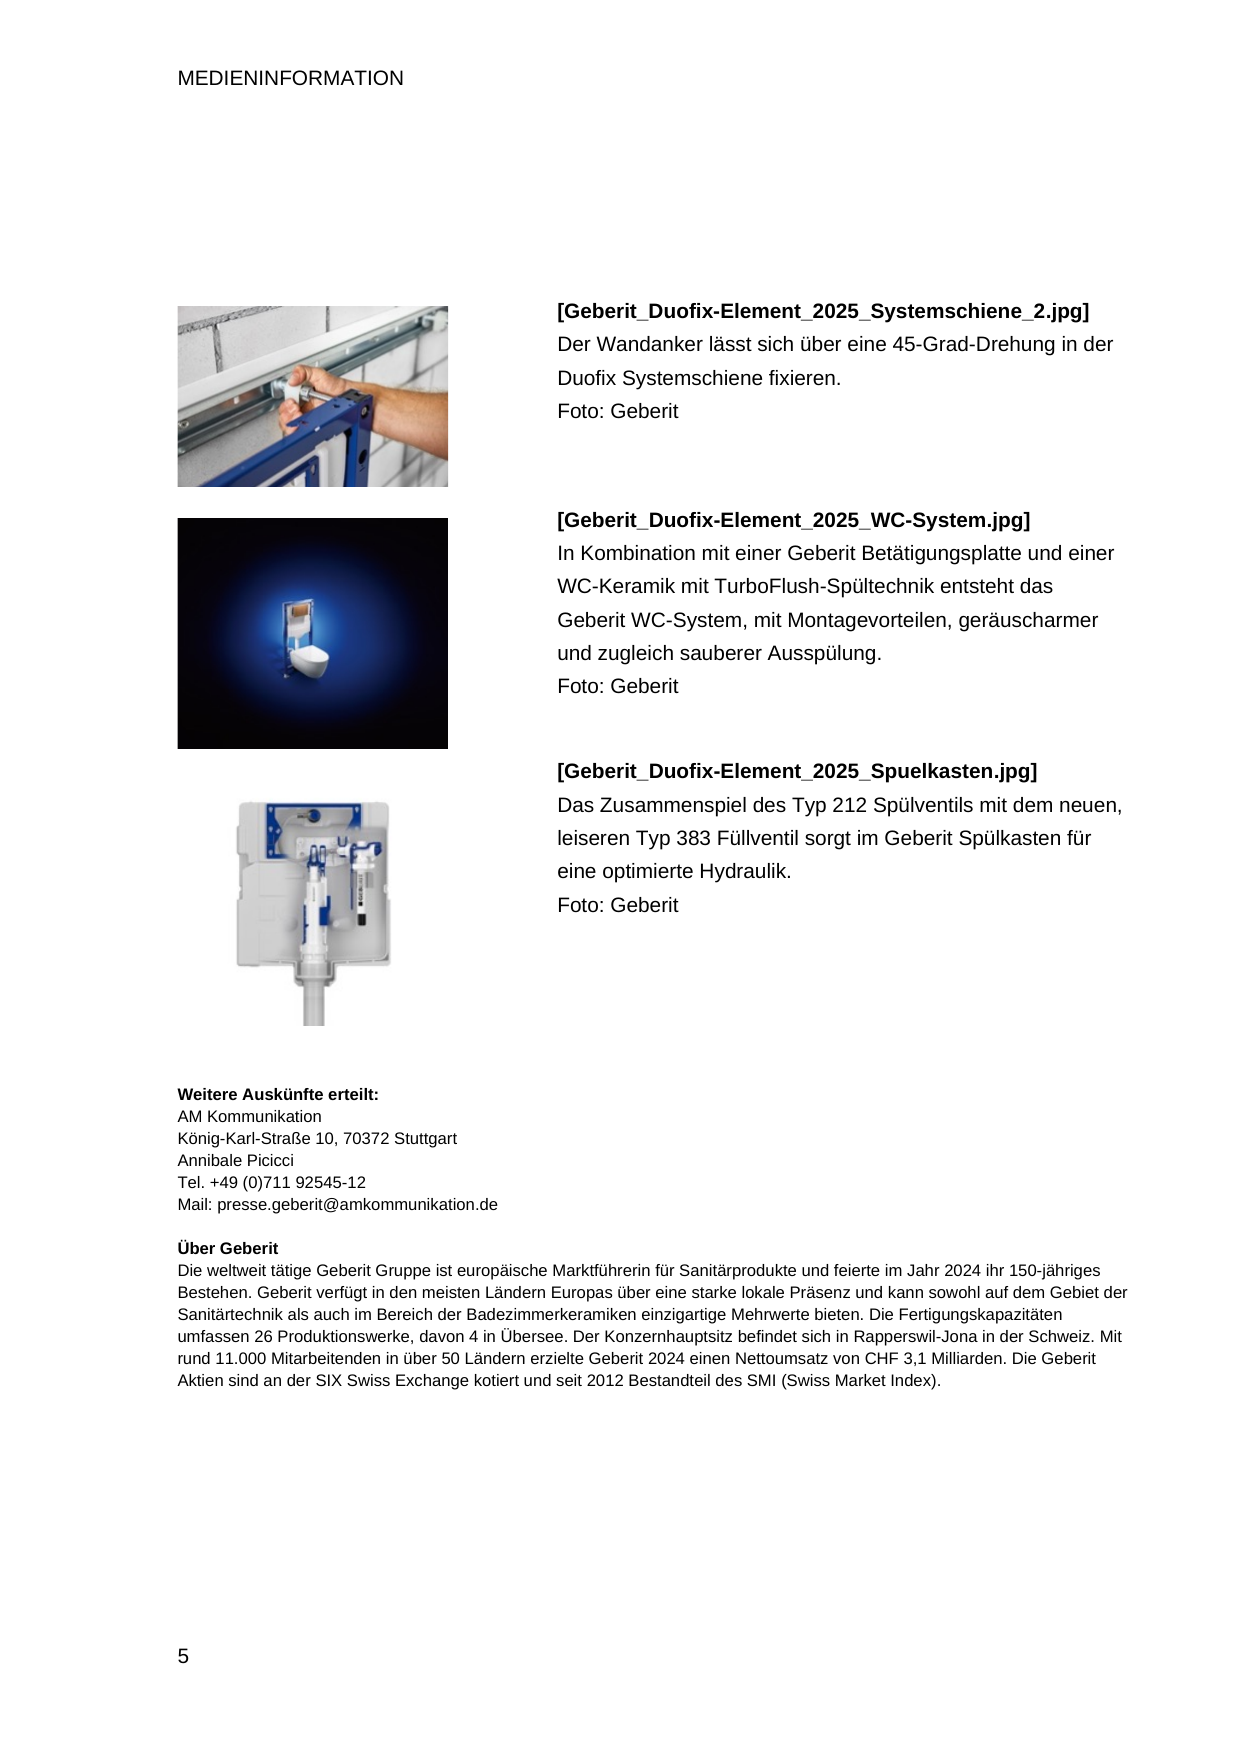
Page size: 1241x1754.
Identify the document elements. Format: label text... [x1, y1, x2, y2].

picture [177, 306, 449, 487]
table_cell [177, 292, 546, 501]
text Tel. +49 (0)711 92545-12 [177, 1173, 1137, 1192]
text Mail: presse.geberit@amkommunikation.de [177, 1194, 1137, 1214]
table_cell [177, 752, 546, 1030]
picture [179, 760, 446, 1026]
text AM Kommunikation König-Karl-Straße 10, 70372 Stuttgart Annibale Picicci [177, 1107, 1137, 1170]
picture [177, 518, 448, 749]
text Die weltweit tätige Geberit Gruppe ist europäische Marktführerin für Sanitärprodukte und feierte im Jahr 2024 ihr 150-jähriges Bestehen. Geberit verfügt in den meisten Ländern Europas über eine starke lokale Präsenz und kann sowohl auf dem Gebiet der Sanitärtechnik als auch im Bereich der Badezimmerkeramiken einzigartige Mehrwerte bieten. Die Fertigungskapazitäten umfassen 26 Produktionswerke, davon 4 in Übersee. Der Konzernhauptsitz befindet sich in Rapperswil-Jona in der Schweiz. Mit rund 11.000 Mitarbeitenden in über 50 Ländern erzielte Geberit 2024 einen Nettoumsatz von CHF 3,1 Milliarden. Die Geberit Aktien sind an der SIX Swiss Exchange kotiert und seit 2012 Bestandteil des SMI (Swiss Market Index). [177, 1261, 1137, 1389]
text Über Geberit [177, 1217, 1137, 1258]
text Weitere Auskünfte erteilt: [177, 1085, 1137, 1104]
table_cell [Geberit_Duofix-Element_2025_WC-System.jpg] In Kombination mit einer Geberit Betätigungsplatte und einer WC-Keramik mit TurboFlush-Spültechnik entsteht das Geberit WC-System, mit Montagevorteilen, geräuscharmer und zugleich sauberer Ausspülung. Foto: Geberit [546, 501, 1136, 752]
table_cell [Geberit_Duofix-Element_2025_Systemschiene_2.jpg] Der Wandanker lässt sich über eine 45-Grad-Drehung in der Duofix Systemschiene fixieren. Foto: Geberit [546, 292, 1136, 501]
table_cell [Geberit_Duofix-Element_2025_Spuelkasten.jpg] Das Zusammenspiel des Typ 212 Spülventils mit dem neuen, leiseren Typ 383 Füllventil sorgt im Geberit Spülkasten für eine optimierte Hydraulik. Foto: Geberit [546, 752, 1136, 1030]
table_cell [177, 501, 546, 752]
